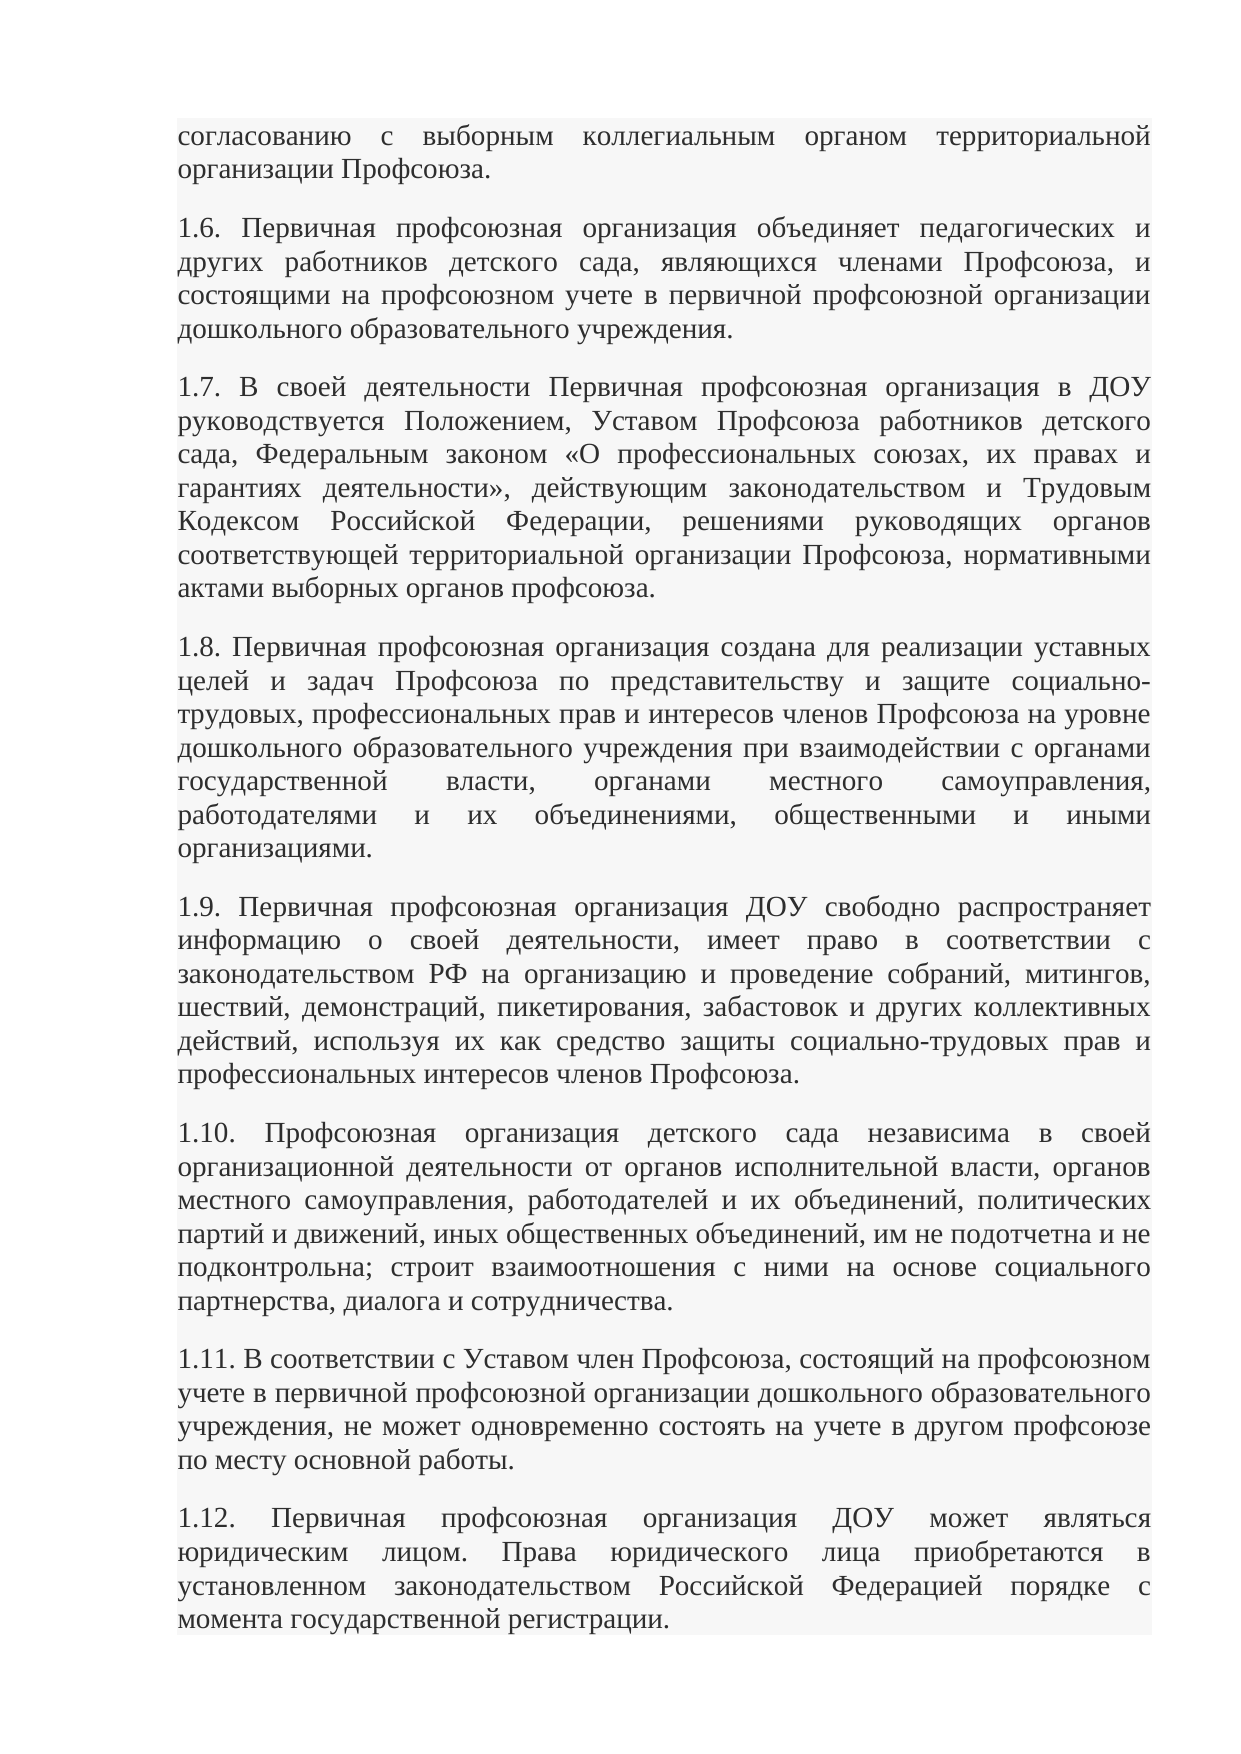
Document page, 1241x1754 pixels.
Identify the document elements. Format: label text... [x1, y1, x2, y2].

text 1.10. Профсоюзная организация детского сада независима в своей организационной деятельности от органов исполнительной власти, органов местного самоуправления, работодателей и их объединений, политических партий и движений, иных общественных объединений, им не подотчетна и не подконтрольна; строит взаимоотношения с ними на основе социального партнерства, диалога и сотрудничества. [177, 1115, 1152, 1316]
text 1.8. Первичная профсоюзная организация создана для реализации уставных целей и задач Профсоюза по представительству и защите социально-трудовых, профессиональных прав и интересов членов Профсоюза на уровне дошкольного образовательного учреждения при взаимодействии с органами государственной власти, органами местного самоуправления, работодателями и их объединениями, общественными и иными организациями. [177, 629, 1152, 864]
text 1.7. В своей деятельности Первичная профсоюзная организация в ДОУ руководствуется Положением, Уставом Профсоюза работников детского сада, Федеральным законом «О профессиональных союзах, их правах и гарантиях деятельности», действующим законодательством и Трудовым Кодексом Российской Федерации, решениями руководящих органов соответствующей территориальной организации Профсоюза, нормативными актами выборных органов профсоюза. [177, 369, 1152, 604]
text 1.12. Первичная профсоюзная организация ДОУ может являться юридическим лицом. Права юридического лица приобретаются в установленном законодательством Российской Федерацией порядке с момента государственной регистрации. [177, 1501, 1152, 1635]
text 1.6. Первичная профсоюзная организация объединяет педагогических и других работников детского сада, являющихся членами Профсоюза, и состоящими на профсоюзном учете в первичной профсоюзной организации дошкольного образовательного учреждения. [177, 210, 1152, 344]
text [177, 118, 1152, 185]
text 1.9. Первичная профсоюзная организация ДОУ свободно распространяет информацию о своей деятельности, имеет право в соответствии с законодательством РФ на организацию и проведение собраний, митингов, шествий, демонстраций, пикетирования, забастовок и других коллективных действий, используя их как средство защиты социально-трудовых прав и профессиональных интересов членов Профсоюза. [177, 889, 1152, 1090]
text 1.11. В соответствии с Уставом член Профсоюза, состоящий на профсоюзном учете в первичной профсоюзной организации дошкольного образовательного учреждения, не может одновременно состоять на учете в другом профсоюзе по месту основной работы. [177, 1341, 1152, 1476]
